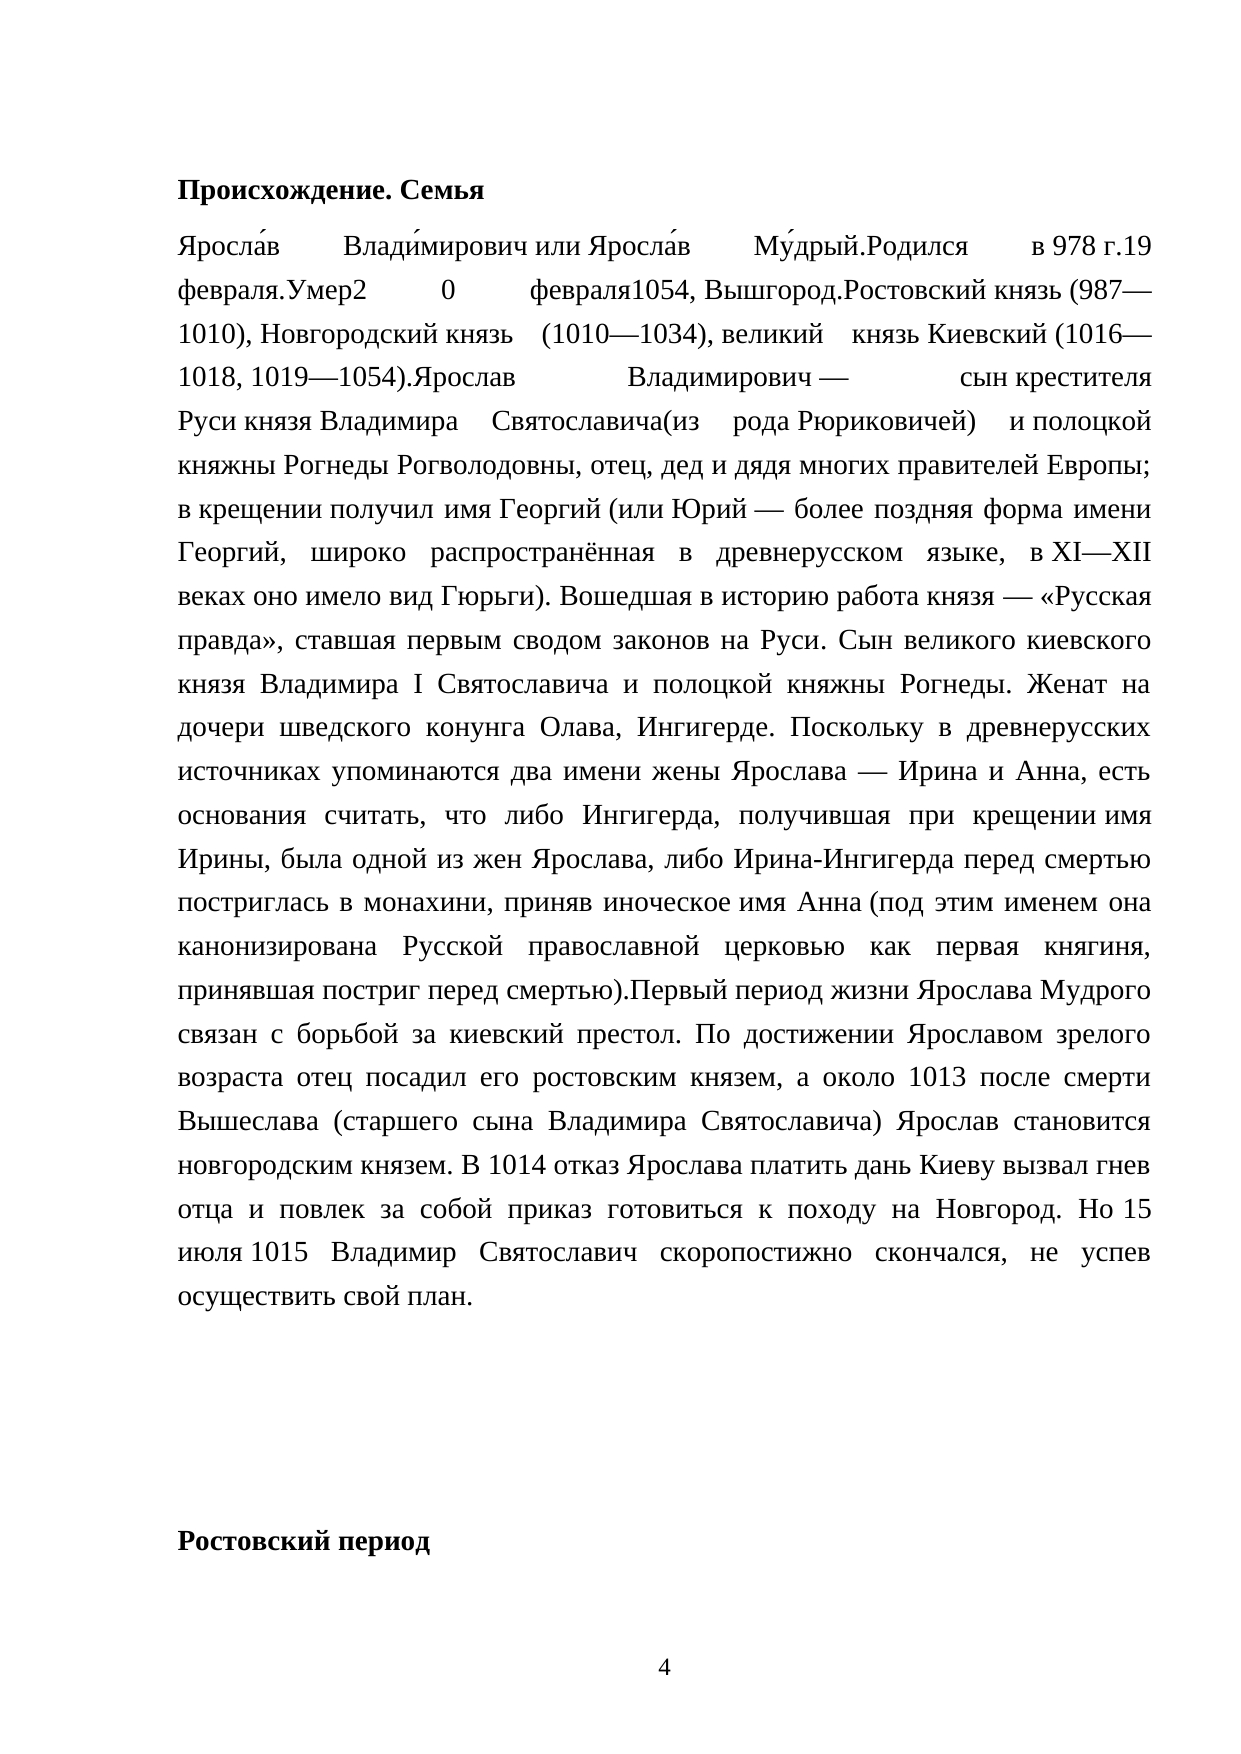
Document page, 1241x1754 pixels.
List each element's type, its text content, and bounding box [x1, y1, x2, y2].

text Яросла́в Влади́мирович или Яросла́в Му́дрый.Родился в 978 г.19 февраля.Умер2 0 февраля1054, Вышгород.Ростовский князь (987—1010), Новгородский князь (1010—1034), великий князь Киевский (1016—1018, 1019—1054).Ярослав Владимирович — сын крестителя Руси князя Владимира Святославича(из рода Рюриковичей) и полоцкой княжны Рогнеды Рогволодовны, отец, дед и дядя многих правителей Европы; в крещении получил имя Георгий (или Юрий — более поздняя форма имени Георгий, широко распространённая в древнерусском языке, в XI—XII веках оно имело вид Гюрьги). Вошедшая в историю работа князя — «Русская правда», ставшая первым сводом законов на Руси. Сын великого киевского князя Владимира I Святославича и полоцкой княжны Рогнеды. Женат на дочери шведского конунга Олава, Ингигерде. Поскольку в древнерусских источниках упоминаются два имени жены Ярослава — Ирина и Анна, есть основания считать, что либо Ингигерда, получившая при крещении имя Ирины, была одной из жен Ярослава, либо Ирина-Ингигерда перед смертью постриглась в монахини, приняв иноческое имя Анна (под этим именем она канонизирована Русской православной церковью как первая княгиня, принявшая постриг перед смертью).Первый период жизни Ярослава Мудрого связан с борьбой за киевский престол. По достижении Ярославом зрелого возраста отец посадил его ростовским князем, а около 1013 после смерти Вышеслава (старшего сына Владимира Святославича) Ярослав становится новгородским князем. В 1014 отказ Ярослава платить дань Киеву вызвал гнев отца и повлек за собой приказ готовиться к походу на Новгород. Но 15 июля 1015 Владимир Святославич скоропостижно скончался, не успев осуществить свой план. [177, 218, 1152, 1312]
text Ростовский период [177, 1512, 1152, 1556]
text Происхождение. Семья [177, 168, 1152, 206]
